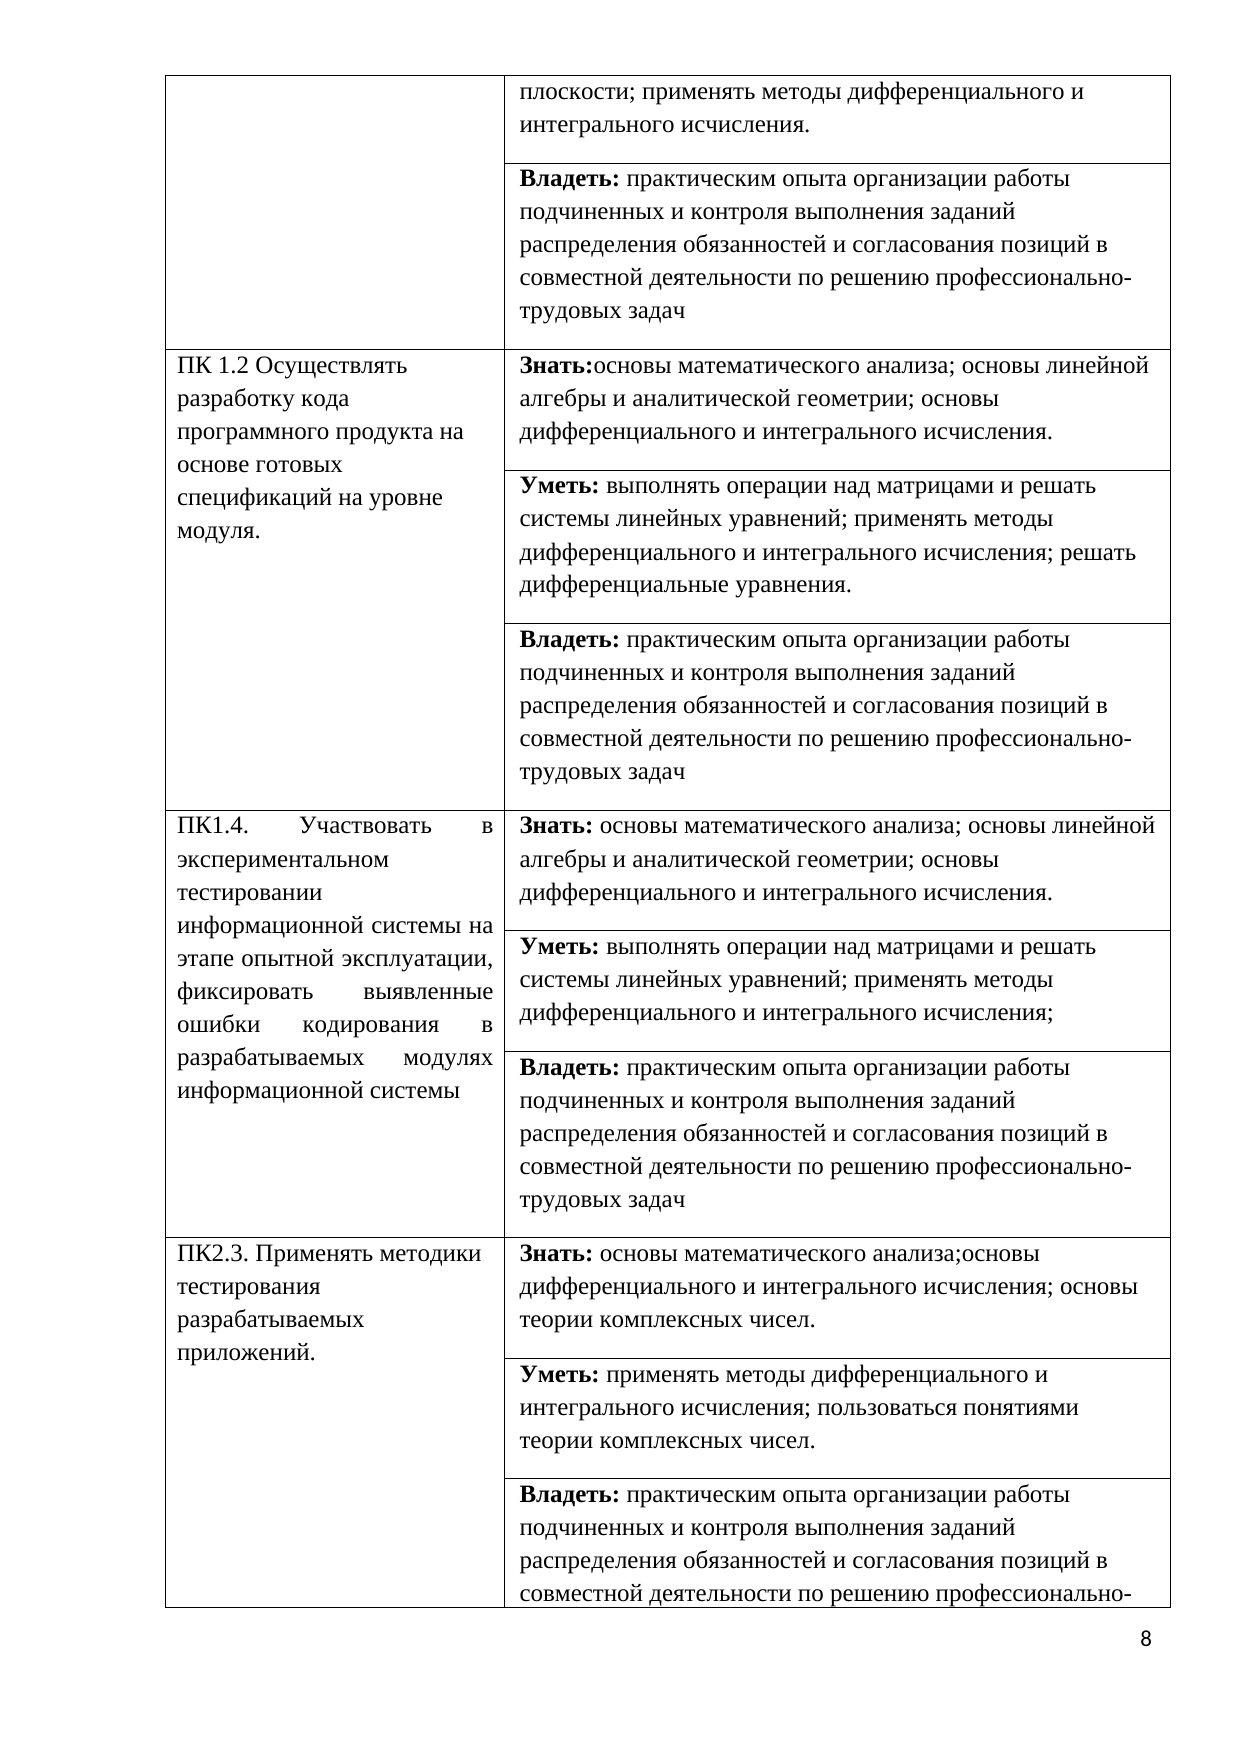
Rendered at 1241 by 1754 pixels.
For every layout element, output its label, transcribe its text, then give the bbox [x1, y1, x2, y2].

table_cell ПК2.3. Применять методики тестирования разрабатываемых приложений. [166, 1238, 504, 1607]
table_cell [505, 1479, 1170, 1607]
table_cell Уметь: выполнять операции над матрицами и решать системы линейных уравнений; применять методы дифференциального и интегрального исчисления; [505, 931, 1170, 1051]
table_cell Знать: основы математического анализа; основы линейной алгебры и аналитической геометрии; основы дифференциального и интегрального исчисления. [505, 811, 1170, 930]
table_cell ПК1.4. Участвовать в экспериментальном тестировании информационной системы на этапе опытной эксплуатации, фиксировать выявленные ошибки кодирования в разрабатываемых модулях информационной системы [166, 811, 504, 1237]
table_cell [505, 76, 1170, 162]
table_cell ПК 1.2 Осуществлять разработку кода программного продукта на основе готовых спецификаций на уровне модуля. [166, 350, 504, 809]
table_cell Знать:основы математического анализа; основы линейной алгебры и аналитической геометрии; основы дифференциального и интегрального исчисления. [505, 350, 1170, 469]
table_cell Знать: основы математического анализа;основы дифференциального и интегрального исчисления; основы теории комплексных чисел. [505, 1238, 1170, 1358]
table_cell Уметь: выполнять операции над матрицами и решать системы линейных уравнений; применять методы дифференциального и интегрального исчисления; решать дифференциальные уравнения. [505, 471, 1170, 623]
table_cell Уметь: применять методы дифференциального и интегрального исчисления; пользоваться понятиями теории комплексных чисел. [505, 1359, 1170, 1478]
